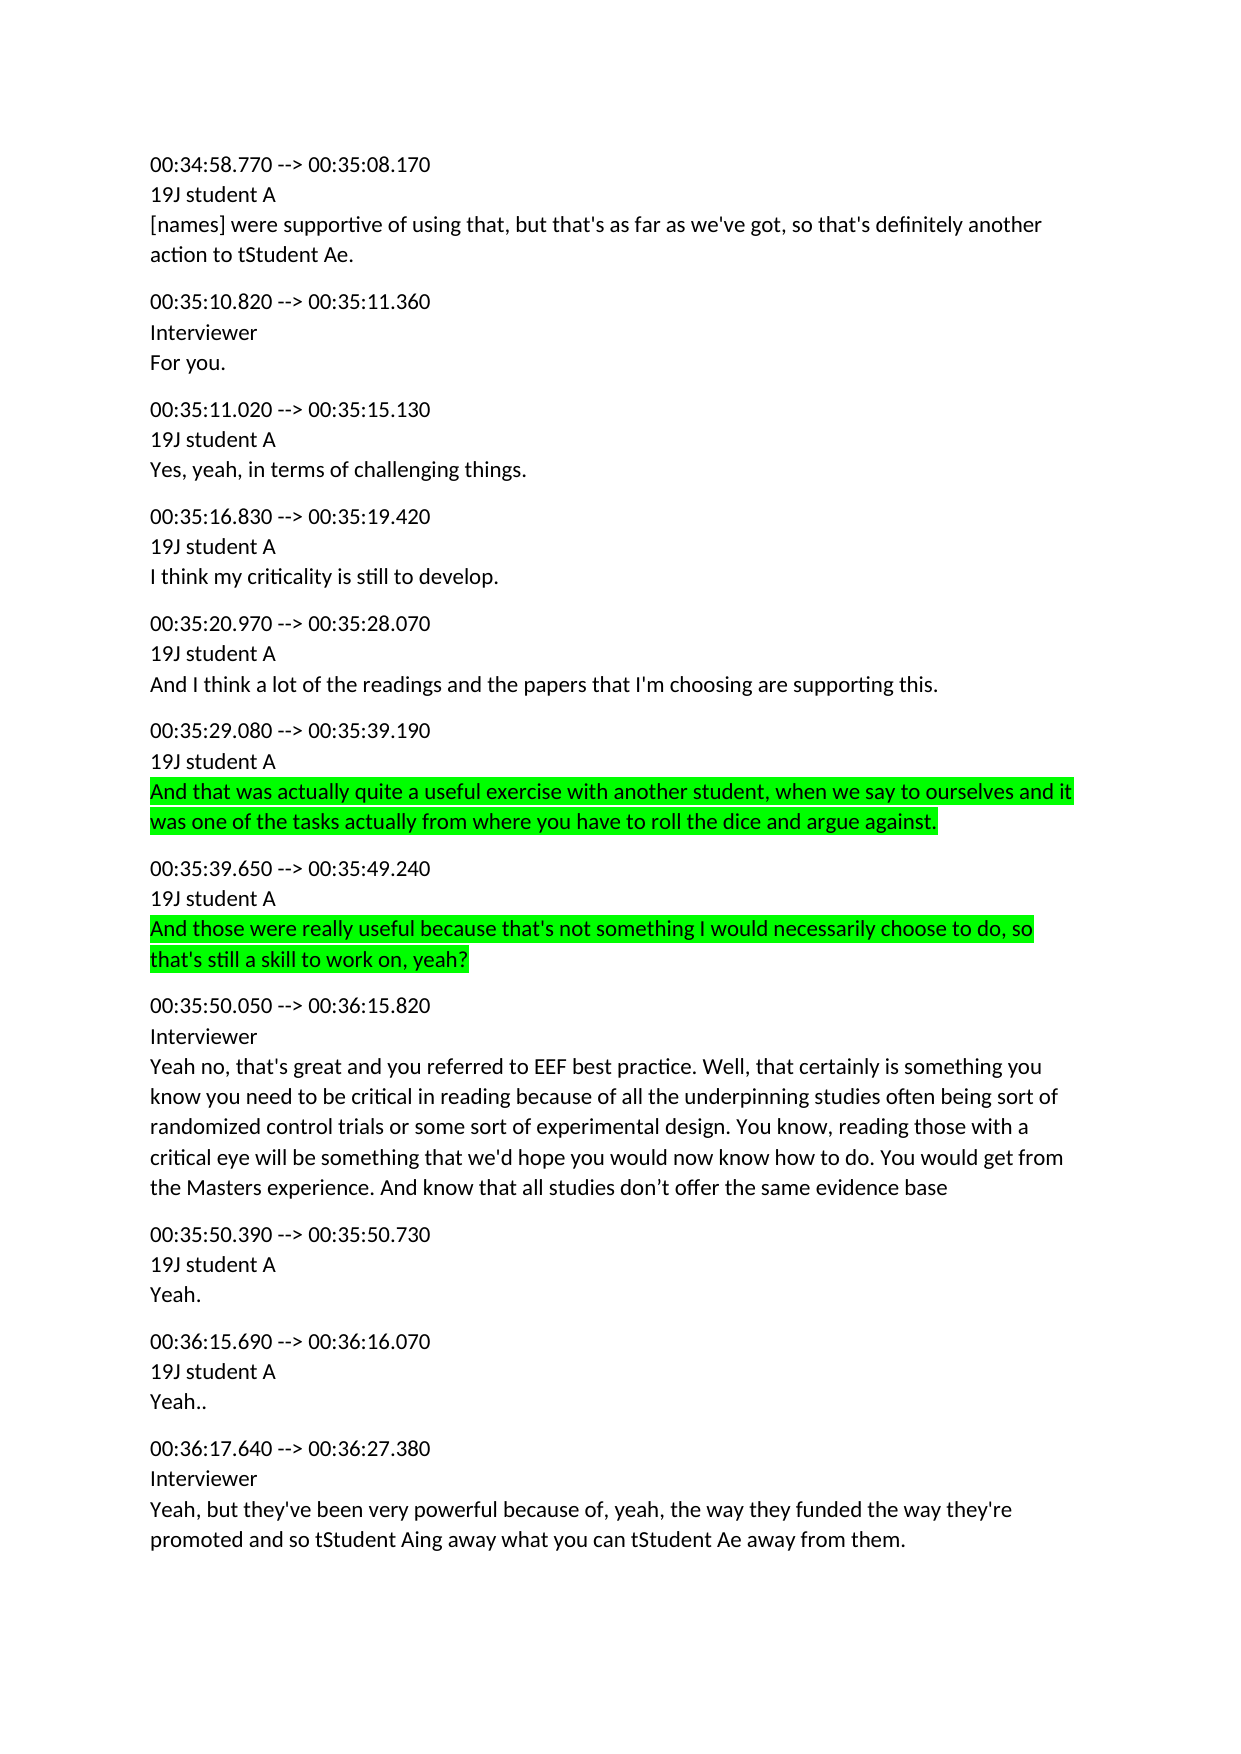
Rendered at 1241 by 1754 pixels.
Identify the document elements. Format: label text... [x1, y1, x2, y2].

text 00:35:29.080 --> 00:35:39.190 19J student A And that was actually quite a useful exercise with another student, when we say to ourselves and it was one of the tasks actually from where you have to roll the dice and argue against. [150, 717, 1090, 835]
text 00:35:50.390 --> 00:35:50.730 19J student A Yeah. [150, 1220, 1090, 1308]
text 00:36:15.690 --> 00:36:16.070 19J student A Yeah.. [150, 1327, 1090, 1416]
text 00:34:58.770 --> 00:35:08.170 19J student A [names] were supportive of using that, but that's as far as we've got, so that's definitely another action to tStudent Ae. [150, 150, 1090, 269]
text 00:35:50.050 --> 00:36:15.820 Interviewer Yeah no, that's great and you referred to EEF best practice. Well, that certainly is something you know you need to be critical in reading because of all the underpinning studies often being sort of randomized control trials or some sort of experimental design. You know, reading those with a critical eye will be something that we'd hope you would now know how to do. You would get from the Masters experience. And know that all studies don’t offer the same evidence base [150, 992, 1090, 1201]
text 00:35:11.020 --> 00:35:15.130 19J student A Yes, yeah, in terms of challenging things. [150, 395, 1090, 483]
text 00:35:10.820 --> 00:35:11.360 Interviewer For you. [150, 287, 1090, 376]
text 00:36:17.640 --> 00:36:27.380 Interviewer Yeah, but they've been very powerful because of, yeah, the way they funded the way they're promoted and so tStudent Aing away what you can tStudent Ae away from them. [150, 1434, 1090, 1553]
text 00:35:16.830 --> 00:35:19.420 19J student A I think my criticality is still to develop. [150, 502, 1090, 591]
text 00:35:39.650 --> 00:35:49.240 19J student A And those were really useful because that's not something I would necessarily choose to do, so that's still a skill to work on, yeah? [150, 854, 1090, 973]
text 00:35:20.970 --> 00:35:28.070 19J student A And I think a lot of the readings and the papers that I'm choosing are supporting this. [150, 609, 1090, 698]
